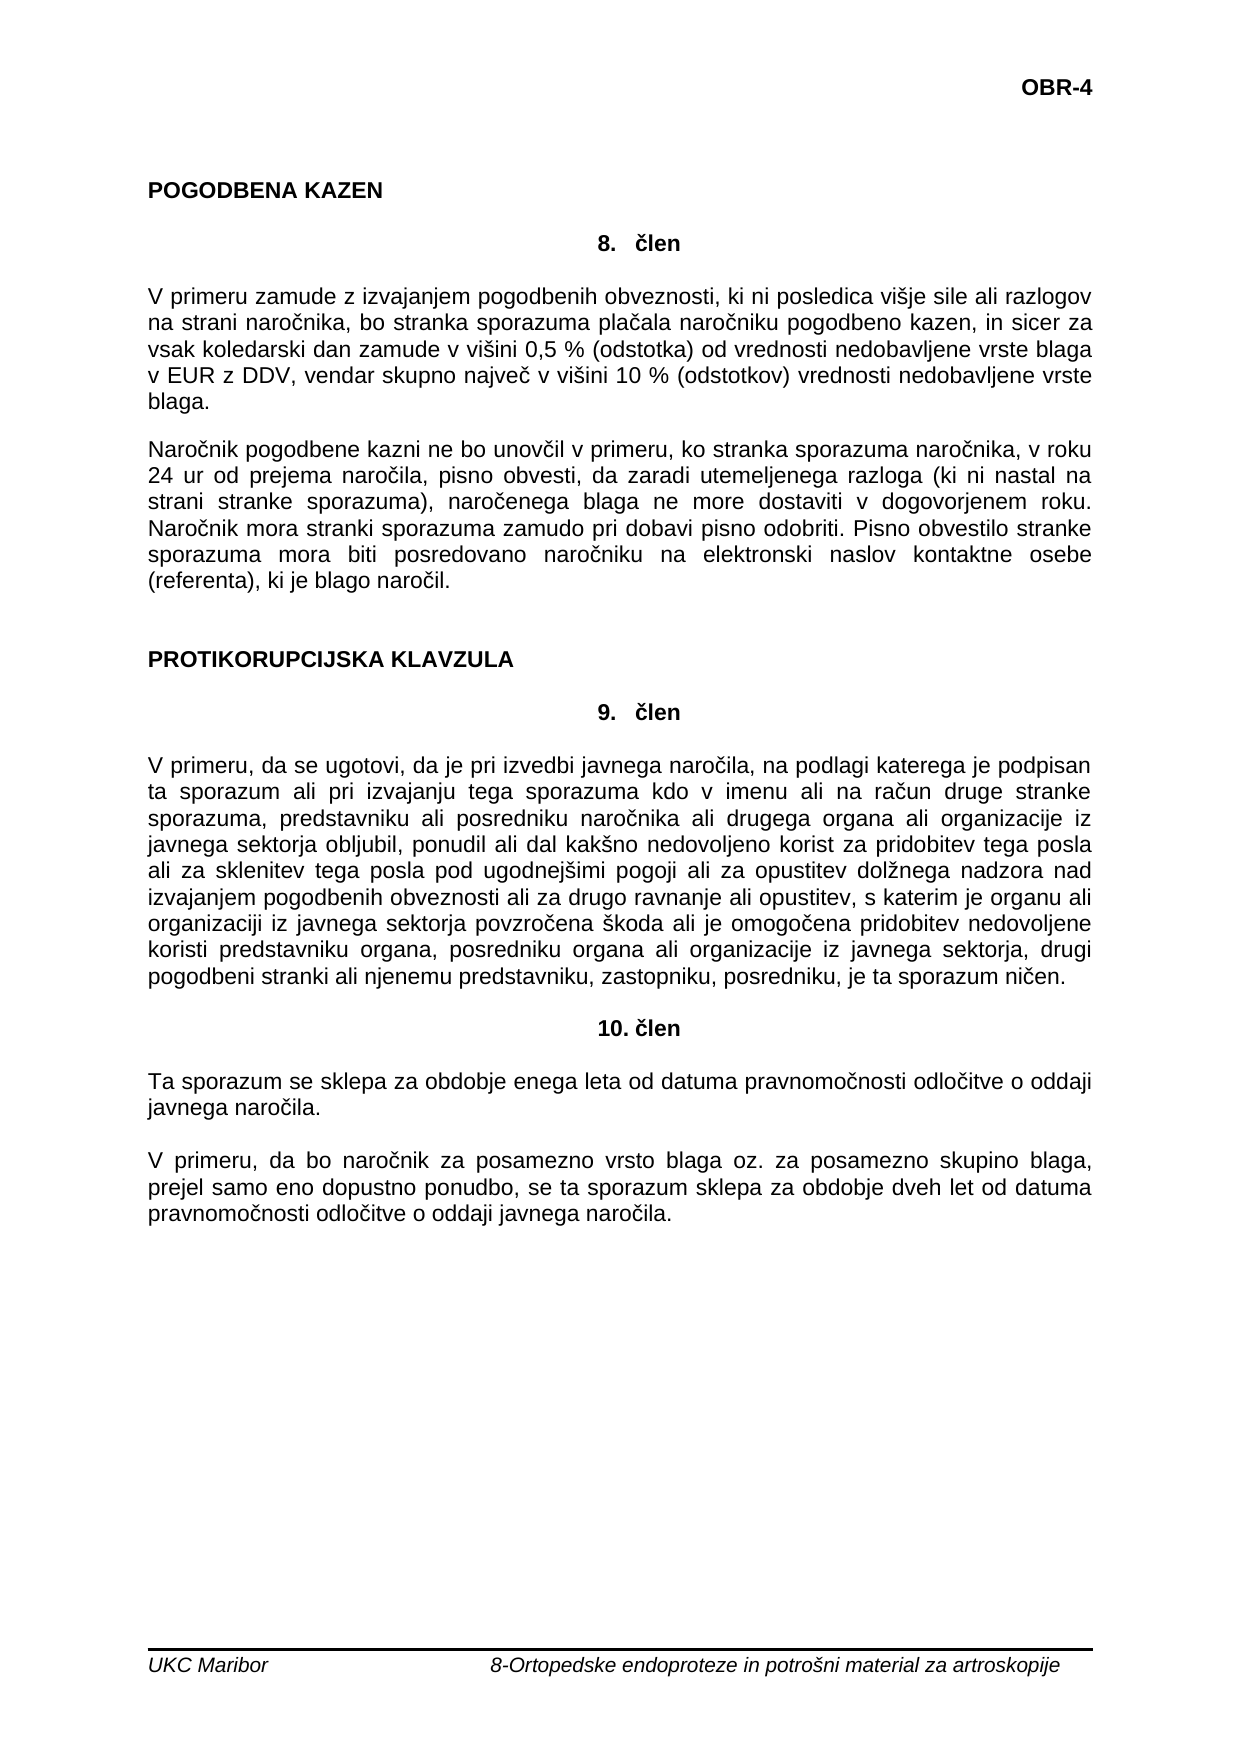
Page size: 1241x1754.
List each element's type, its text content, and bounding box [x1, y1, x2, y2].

text Ta sporazum se sklepa za obdobje enega leta od datuma pravnomočnosti odločitve o oddaji javnega naročila. [148, 1068, 1093, 1121]
text V primeru zamude z izvajanjem pogodbenih obveznosti, ki ni posledica višje sile ali razlogov na strani naročnika, bo stranka sporazuma plačala naročniku pogodbeno kazen, in sicer za vsak koledarski dan zamude v višini 0,5 % (odstotka) od vrednosti nedobavljene vrste blaga v EUR z DDV, vendar skupno največ v višini 10 % (odstotkov) vrednosti nedobavljene vrste blaga. [148, 283, 1093, 415]
list člen [185, 230, 1093, 257]
subtitle Naročnik pogodbene kazni ne bo unovčil v primeru, ko stranka sporazuma naročnika, v roku 24 ur od prejema naročila, pisno obvesti, da zaradi utemeljenega razloga (ki ni nastal na strani stranke sporazuma), naročenega blaga ne more dostaviti v dogovorjenem roku. Naročnik mora stranki sporazuma zamudo pri dobavi pisno odobriti. Pisno obvestilo stranke sporazuma mora biti posredovano naročniku na elektronski naslov kontaktne osebe (referenta), ki je blago naročil. [148, 436, 1093, 594]
text POGODBENA KAZEN [148, 177, 1093, 204]
list člen [185, 1015, 1093, 1042]
list člen [185, 699, 1093, 725]
text V primeru, da bo naročnik za posamezno vrsto blaga oz. za posamezno skupino blaga, prejel samo eno dopustno ponudbo, se ta sporazum sklepa za obdobje dveh let od datuma pravnomočnosti odločitve o oddaji javnega naročila. [148, 1147, 1093, 1226]
text PROTIKORUPCIJSKA KLAVZULA [148, 646, 1093, 673]
text V primeru, da se ugotovi, da je pri izvedbi javnega naročila, na podlagi katerega je podpisan ta sporazum ali pri izvajanju tega sporazuma kdo v imenu ali na račun druge stranke sporazuma, predstavniku ali posredniku naročnika ali drugega organa ali organizacije iz javnega sektorja obljubil, ponudil ali dal kakšno nedovoljeno korist za pridobitev tega posla ali za sklenitev tega posla pod ugodnejšimi pogoji ali za opustitev dolžnega nadzora nad izvajanjem pogodbenih obveznosti ali za drugo ravnanje ali opustitev, s katerim je organu ali organizaciji iz javnega sektorja povzročena škoda ali je omogočena pridobitev nedovoljene koristi predstavniku organa, posredniku organa ali organizacije iz javnega sektorja, drugi pogodbeni stranki ali njenemu predstavniku, zastopniku, posredniku, je ta sporazum ničen. [148, 752, 1093, 989]
